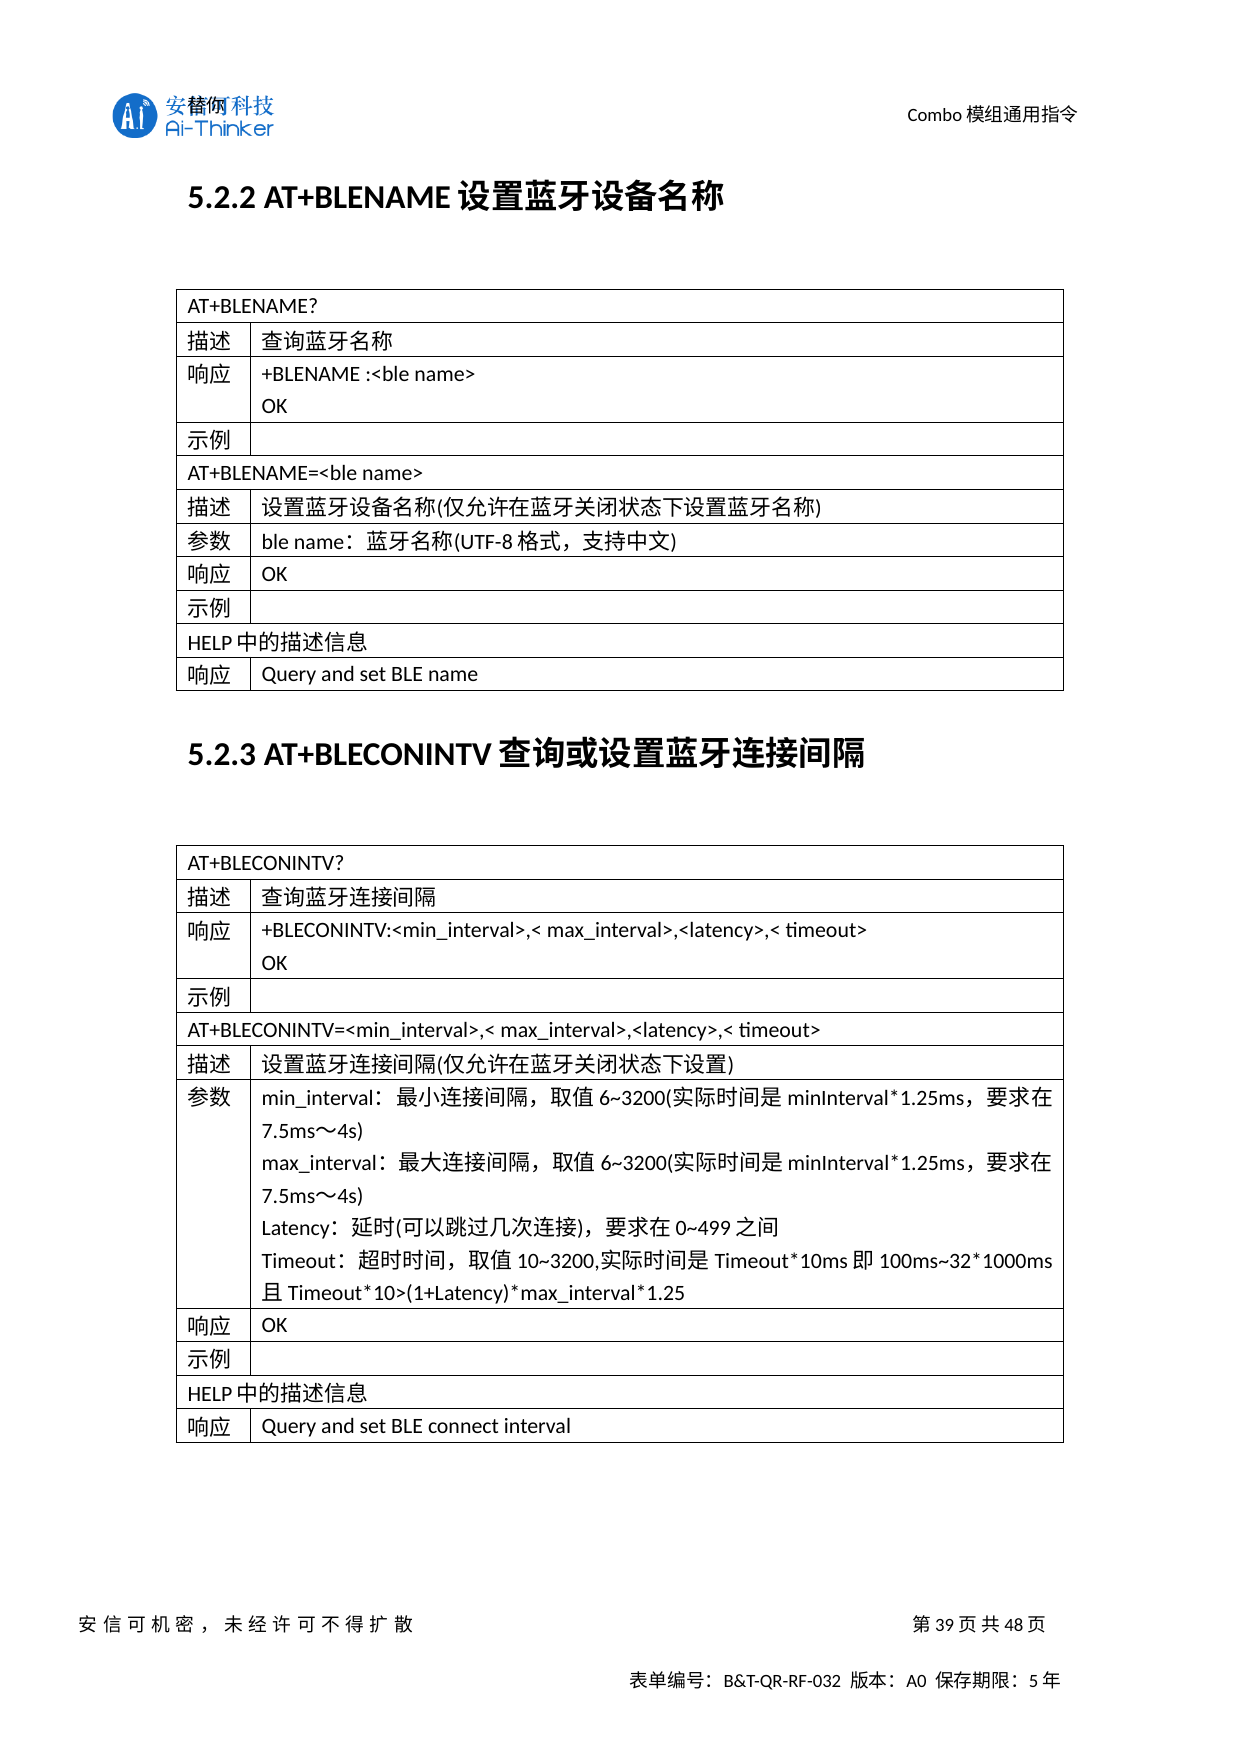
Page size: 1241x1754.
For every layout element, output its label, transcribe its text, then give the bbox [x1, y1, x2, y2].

table_cell 描述 [177, 323, 250, 356]
table_cell 示例 [177, 979, 250, 1012]
table_cell 响应 [177, 1409, 250, 1442]
table_cell 描述 [177, 490, 250, 522]
table_cell ble name：蓝牙名称(UTF-8格式，支持中文) [251, 524, 1063, 556]
table_cell OK [251, 557, 1063, 589]
table_cell [251, 423, 1063, 455]
table_cell Query and set BLE name [251, 658, 1063, 690]
table_header AT+BLECONINTV? [177, 846, 1063, 879]
table_cell HELP中的描述信息 [177, 624, 1063, 657]
table_cell Query and set BLE connect interval [251, 1409, 1063, 1442]
table_cell +BLECONINTV:<min_interval>,< max_interval>,<latency>,< timeout> OK [251, 913, 1063, 978]
table_cell [251, 1342, 1063, 1374]
table_cell 描述 [177, 880, 250, 912]
table_cell 查询蓝牙名称 [251, 323, 1063, 356]
subtitle AT+BLECONINTV查询或设置蓝牙连接间隔 [187, 718, 1053, 783]
table_cell 描述 [177, 1046, 250, 1079]
table_cell 响应 [177, 357, 250, 422]
table_cell HELP中的描述信息 [177, 1376, 1063, 1408]
table_cell 响应 [177, 913, 250, 978]
table_cell 示例 [177, 1342, 250, 1374]
table_cell AT+BLENAME=<ble name> [177, 456, 1063, 489]
table_cell 响应 [177, 1309, 250, 1341]
table_cell 参数 [177, 1080, 250, 1307]
table_cell 示例 [177, 591, 250, 623]
table_cell min_interval：最小连接间隔，取值6~3200(实际时间是minInterval*1.25ms，要求在7.5ms～4s) max_interval：最大连接间隔，取值6~3200(实际时间是minInterval*1.25ms，要求在7.5ms～4s) Latency：延时(可以跳过几次连接)，要求在0~499之间 Timeout：超时时间，取值10~3200,实际时间是Timeout*10ms即100ms~32*1000ms且Timeout*10>(1+Latency)*max_interval*1.25 [251, 1080, 1063, 1307]
table_cell AT+BLECONINTV=<min_interval>,< max_interval>,<latency>,< timeout> [177, 1013, 1063, 1045]
table_cell [251, 979, 1063, 1012]
table_cell 设置蓝牙连接间隔(仅允许在蓝牙关闭状态下设置) [251, 1046, 1063, 1079]
table_cell [251, 591, 1063, 623]
table_cell 示例 [177, 423, 250, 455]
picture [112, 93, 316, 138]
table_cell OK [251, 1309, 1063, 1341]
table_cell 查询蓝牙连接间隔 [251, 880, 1063, 912]
table_cell 参数 [177, 524, 250, 556]
table_cell 响应 [177, 557, 250, 589]
table_header AT+BLENAME? [177, 290, 1063, 322]
subtitle AT+BLENAME设置蓝牙设备名称 [187, 162, 1053, 227]
table_cell +BLENAME :<ble name> OK [251, 357, 1063, 422]
table_cell 设置蓝牙设备名称(仅允许在蓝牙关闭状态下设置蓝牙名称) [251, 490, 1063, 522]
table_cell 响应 [177, 658, 250, 690]
